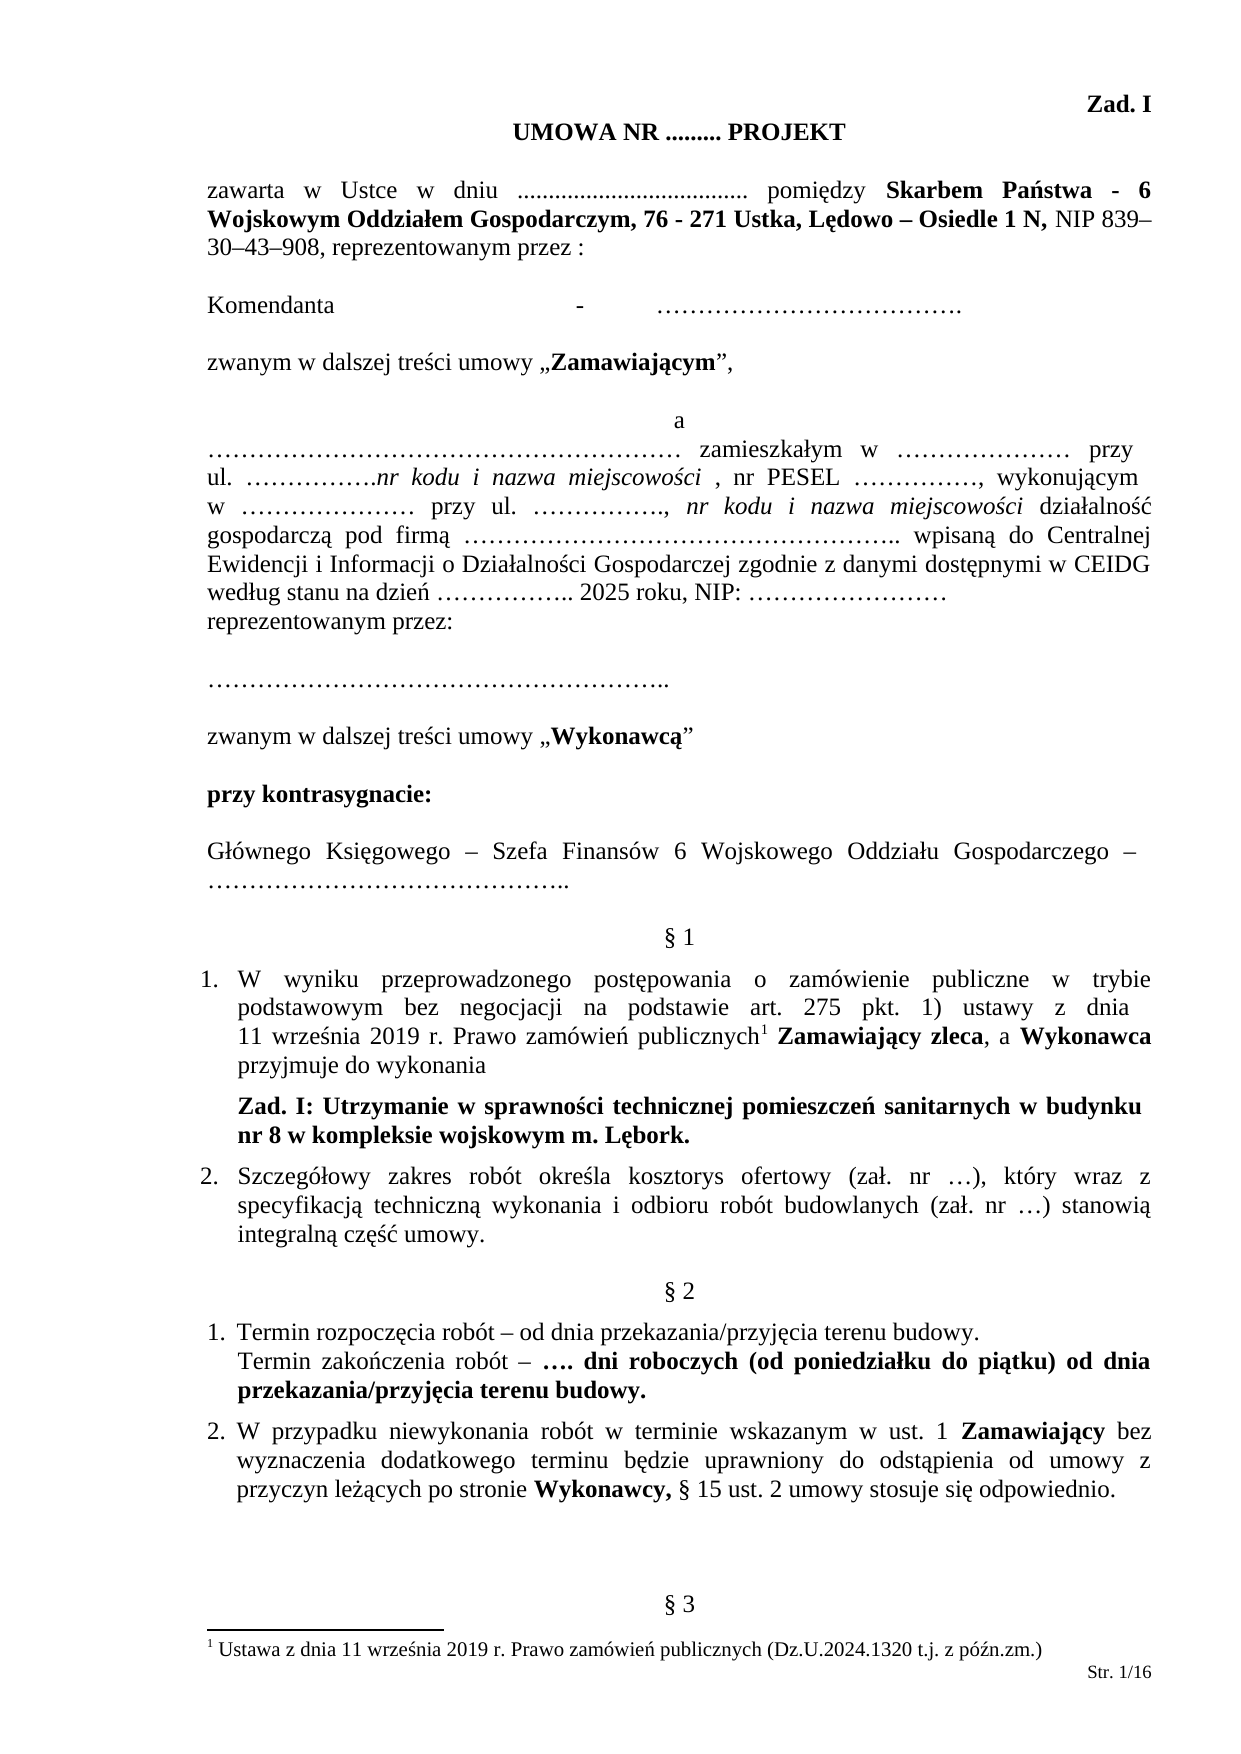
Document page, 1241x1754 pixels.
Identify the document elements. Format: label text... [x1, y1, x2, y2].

text UMOWA NR ......... PROJEKT [207, 117, 1152, 146]
text Zad. I: Utrzymanie w sprawności technicznej pomieszczeń sanitarnych w budynku nr 8 w kompleksie wojskowym m. Lębork. [237, 1091, 1152, 1149]
text § 2 [207, 1276, 1152, 1305]
text zawarta w Ustce w dniu ..................................... pomiędzy Skarbem Państwa - 6 Wojskowym Oddziałem Gospodarczym, 76 - 271 Ustka, Lędowo – Osiedle 1 N, NIP 839–30–43–908, reprezentowanym przez : [207, 175, 1152, 261]
text 3 [207, 1589, 1152, 1617]
list W przypadku niewykonania robót w terminie wskazanym w ust. 1 Zamawiający bez wyznaczenia dodatkowego terminu będzie uprawniony do odstąpienia od umowy z przyczyn leżących po stronie Wykonawcy, § 15 ust. 2 umowy stosuje się odpowiednio. [207, 1416, 1152, 1502]
text przy kontrasygnacie: [207, 779, 1152, 807]
text Komendanta - ………………………………. [207, 290, 1152, 319]
text 1 [207, 922, 1152, 951]
text zwanym w dalszej treści umowy „Zamawiającym”, [207, 347, 1152, 376]
list Termin rozpoczęcia robót – od dnia przekazania/przyjęcia terenu budowy. [207, 1317, 1152, 1346]
text ……………………………………………….. [207, 664, 1152, 692]
text Zad. I [207, 89, 1152, 117]
list W wyniku przeprowadzonego postępowania o zamówienie publiczne w trybie podstawowym bez negocjacji na podstawie art. 275 pkt. 1) ustawy z dnia 11 września 2019 r. Prawo zamówień publicznych Zamawiający zleca, a Wykonawca przyjmuje do wykonania [200, 964, 1152, 1079]
text a [207, 405, 1152, 434]
list Szczegółowy zakres robót określa kosztorys ofertowy (zał. nr …), który wraz z specyfikacją techniczną wykonania i odbioru robót budowlanych (zał. nr …) stanowią integralną część umowy. [200, 1161, 1152, 1247]
text ………………………………………………… zamieszkałym w ………………… przy ul. …………….nr kodu i nazwa miejscowości , nr PESEL ……………, wykonującym w ………………… przy ul. ……………., nr kodu i nazwa miejscowości działalność gospodarczą pod firmą …………………………………………….. wpisaną do Centralnej Ewidencji i Informacji o Działalności Gospodarczej zgodnie z danymi dostępnymi w CEIDG według stanu na dzień …………….. 2025 roku, NIP: …………………… [207, 434, 1152, 606]
text reprezentowanym przez: [207, 606, 1152, 635]
text Głównego Księgowego – Szefa Finansów 6 Wojskowego Oddziału Gospodarczego – …………………………………….. [207, 836, 1152, 894]
text zwanym w dalszej treści umowy „Wykonawcą” [207, 721, 1152, 750]
list Termin zakończenia robót – …. dni roboczych (od poniedziałku do piątku) od dnia przekazania/przyjęcia terenu budowy. [237, 1346, 1152, 1404]
